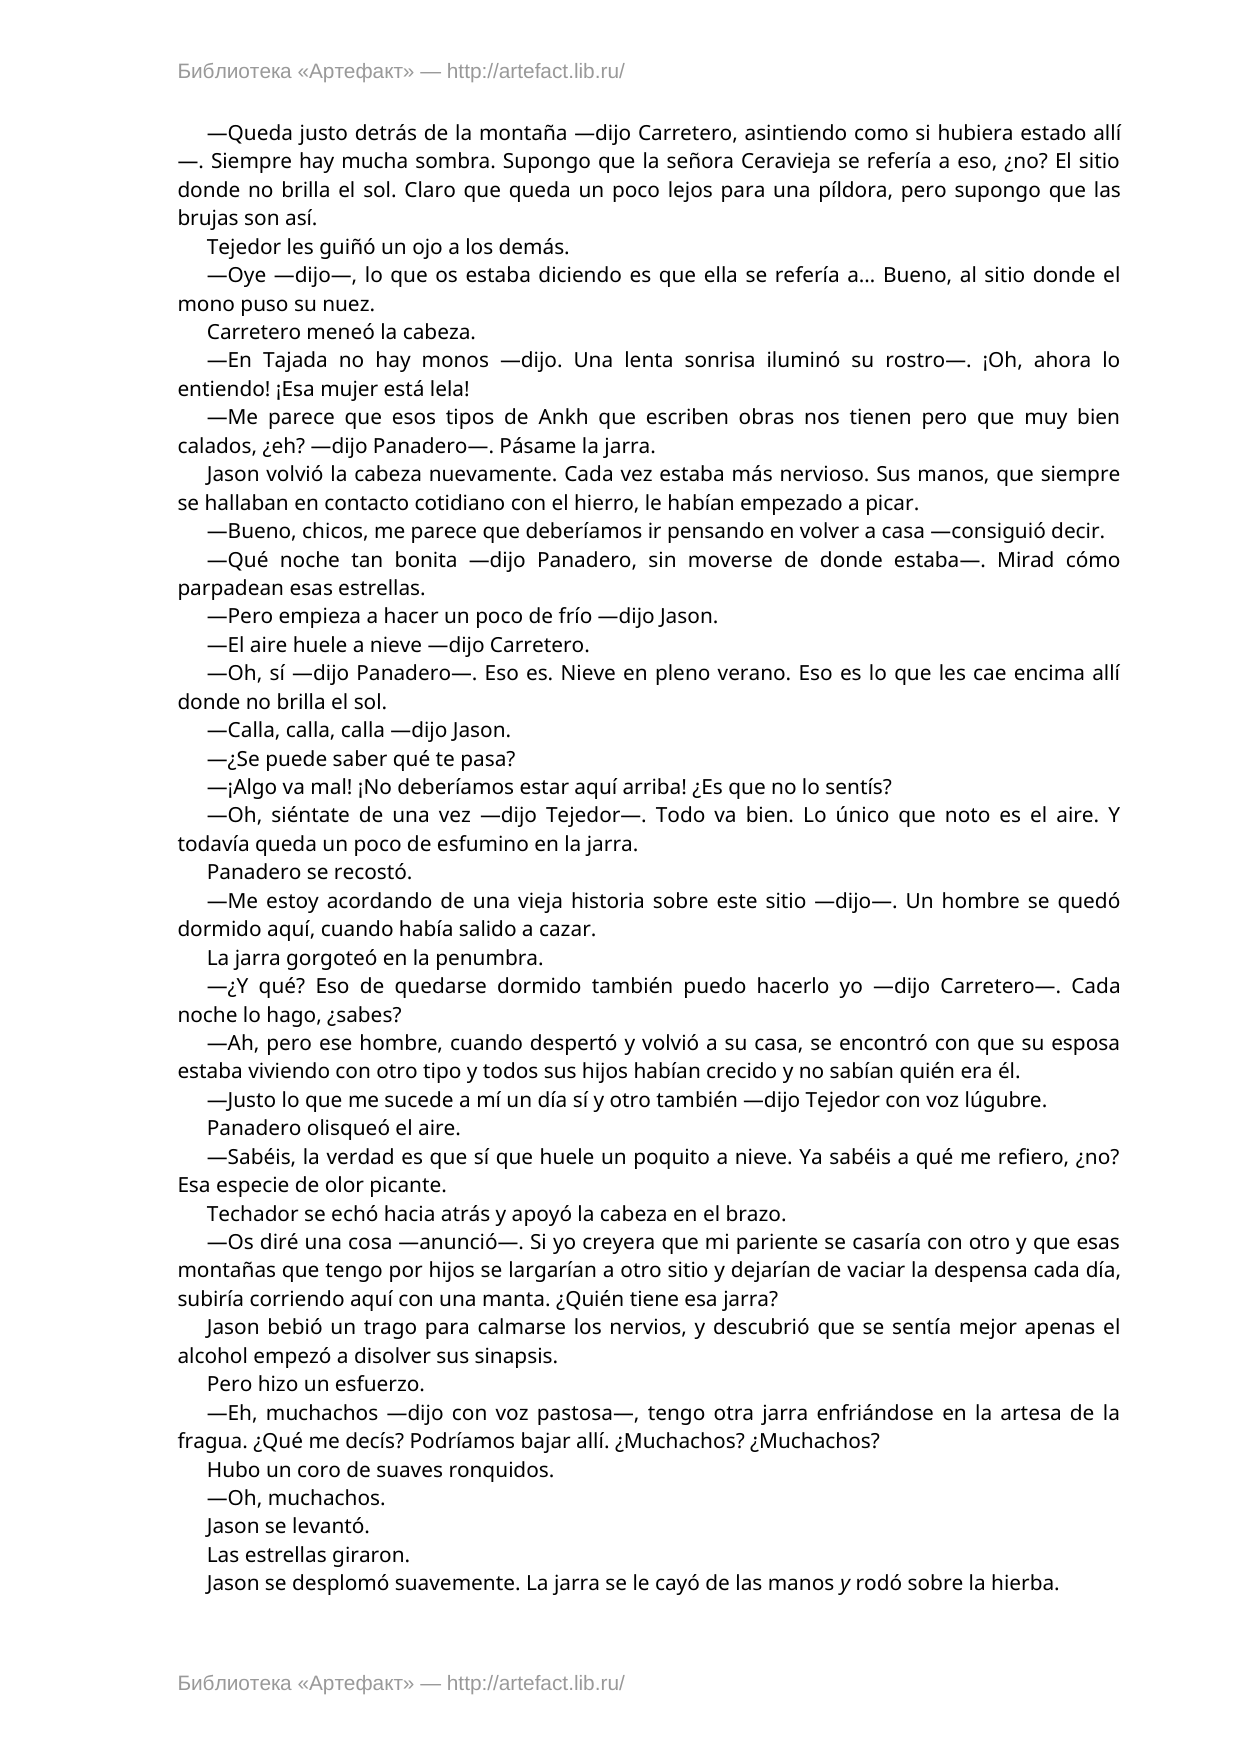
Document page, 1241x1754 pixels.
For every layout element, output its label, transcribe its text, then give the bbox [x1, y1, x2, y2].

text —Bueno, chicos, me parece que deberíamos ir pensando en volver a casa —consiguió decir. [177, 516, 1122, 545]
text Panadero se recostó. [177, 857, 1122, 886]
text Jason volvió la cabeza nuevamente. Cada vez estaba más nervioso. Sus manos, que siempre se hallaban en contacto cotidiano con el hierro, le habían empezado a picar. [177, 459, 1122, 516]
text —Me estoy acordando de una vieja historia sobre este sitio —dijo—. Un hombre se quedó dormido aquí, cuando había salido a cazar. [177, 886, 1122, 943]
text Tejedor les guiñó un ojo a los demás. [177, 232, 1122, 260]
text —Oh, siéntate de una vez —dijo Tejedor—. Todo va bien. Lo único que noto es el aire. Y todavía queda un poco de esfumino en la jarra. [177, 801, 1122, 857]
text —En Tajada no hay monos —dijo. Una lenta sonrisa iluminó su rostro—. ¡Oh, ahora lo entiendo! ¡Esa mujer está lela! [177, 346, 1122, 402]
text —Me parece que esos tipos de Ankh que escriben obras nos tienen pero que muy bien calados, ¿eh? —dijo Panadero—. Pásame la jarra. [177, 402, 1122, 459]
text —¿Se puede saber qué te pasa? [177, 744, 1122, 772]
text —Qué noche tan bonita —dijo Panadero, sin moverse de donde estaba—. Mirad cómo parpadean esas estrellas. [177, 545, 1122, 602]
text —Queda justo detrás de la montaña —dijo Carretero, asintiendo como si hubiera estado allí—. Siempre hay mucha sombra. Supongo que la señora Ceravieja se refería a eso, ¿no? El sitio donde no brilla el sol. Claro que queda un poco lejos para una píldora, pero supongo que las brujas son así. [177, 118, 1122, 232]
text Carretero meneó la cabeza. [177, 317, 1122, 346]
text —Oh, sí —dijo Panadero—. Eso es. Nieve en pleno verano. Eso es lo que les cae encima allí donde no brilla el sol. [177, 658, 1122, 715]
text —Pero empieza a hacer un poco de frío —dijo Jason. [177, 602, 1122, 630]
text —Calla, calla, calla —dijo Jason. [177, 715, 1122, 744]
text —¡Algo va mal! ¡No deberíamos estar aquí arriba! ¿Es que no lo sentís? [177, 772, 1122, 801]
text —Oye —dijo—, lo que os estaba diciendo es que ella se refería a… Bueno, al sitio donde el mono puso su nuez. [177, 260, 1122, 317]
text —El aire huele a nieve —dijo Carretero. [177, 630, 1122, 658]
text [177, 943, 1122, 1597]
